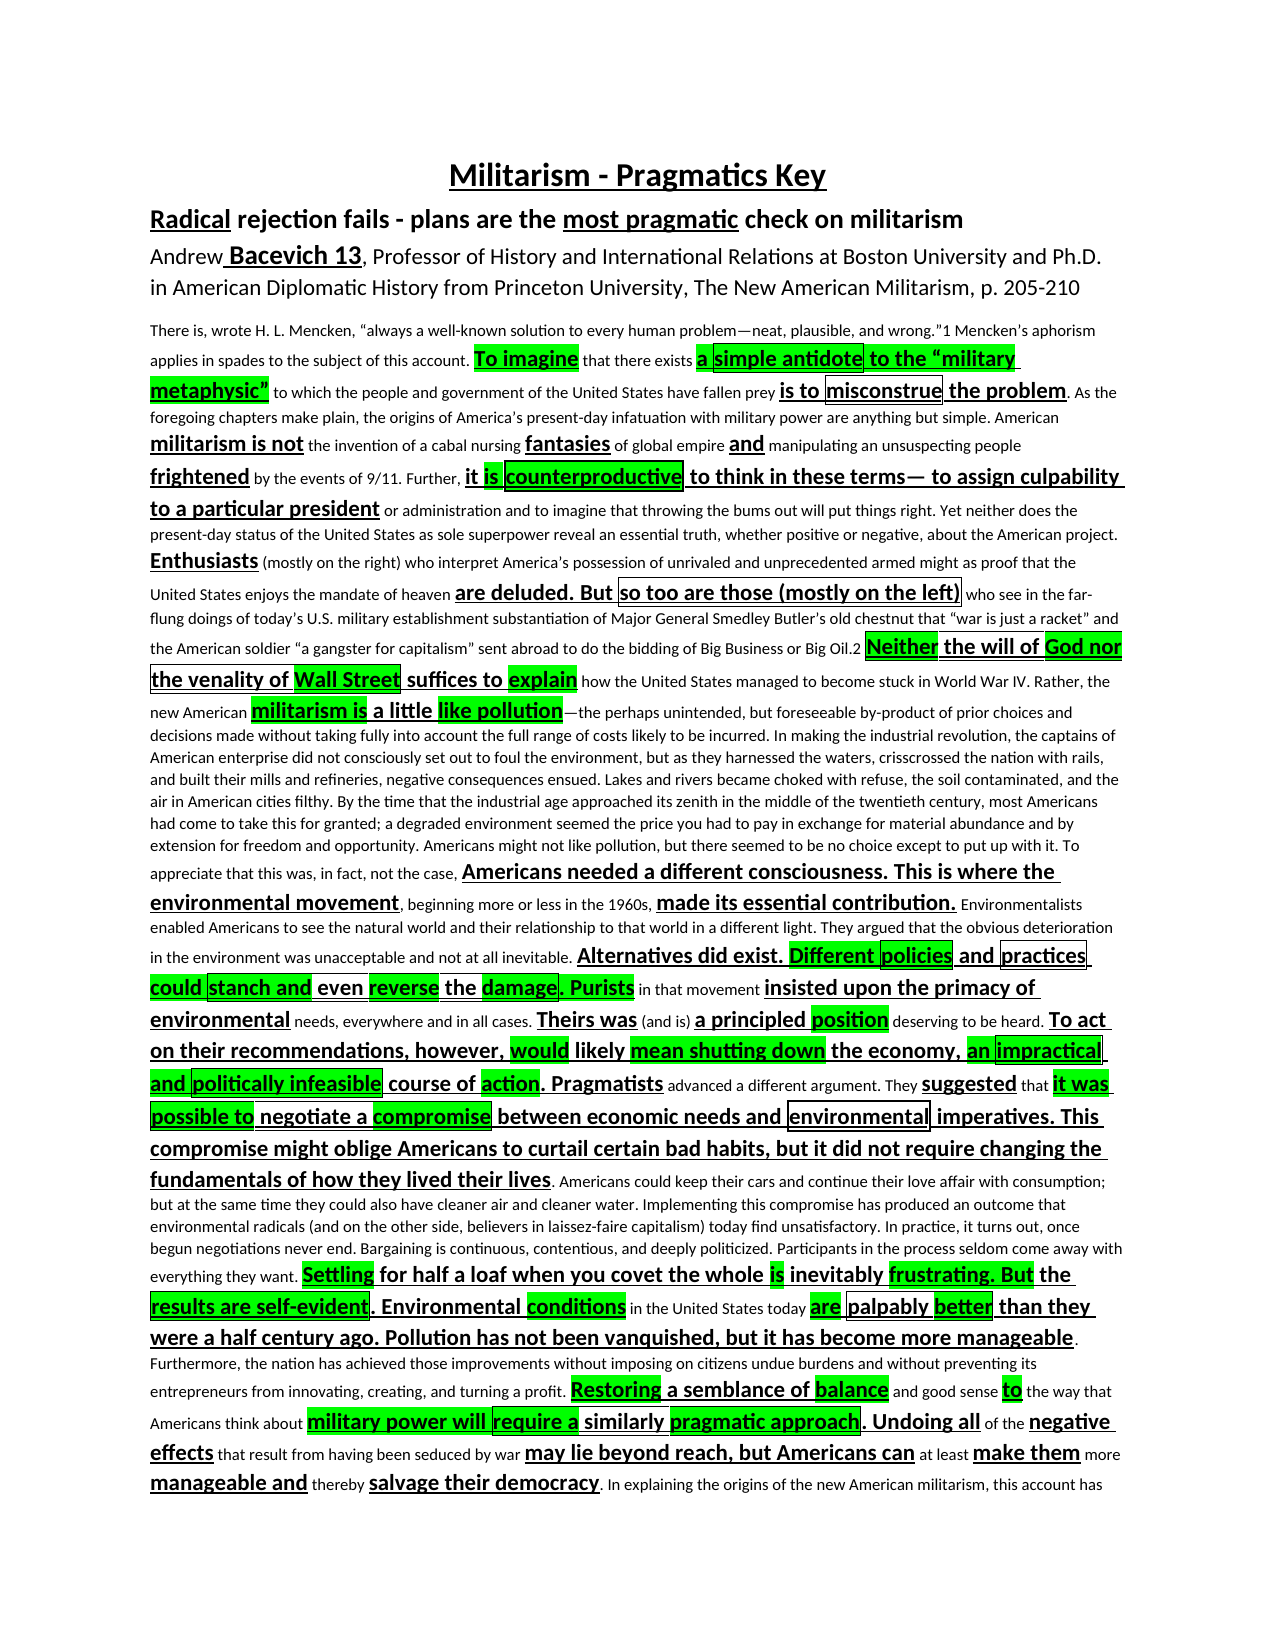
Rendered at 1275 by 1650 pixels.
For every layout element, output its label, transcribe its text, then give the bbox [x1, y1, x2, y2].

subtitle Radical rejection fails - plans are the most pragmatic check on militarism [150, 202, 1125, 235]
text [150, 320, 1125, 1496]
subtitle Militarism - Pragmatics Key [150, 154, 1125, 195]
text Andrew Bacevich 13, Professor of History and International Relations at Boston University and Ph.D. in American Diplomatic History from Princeton University, The New American Militarism, p. 205-210 [150, 238, 1125, 301]
